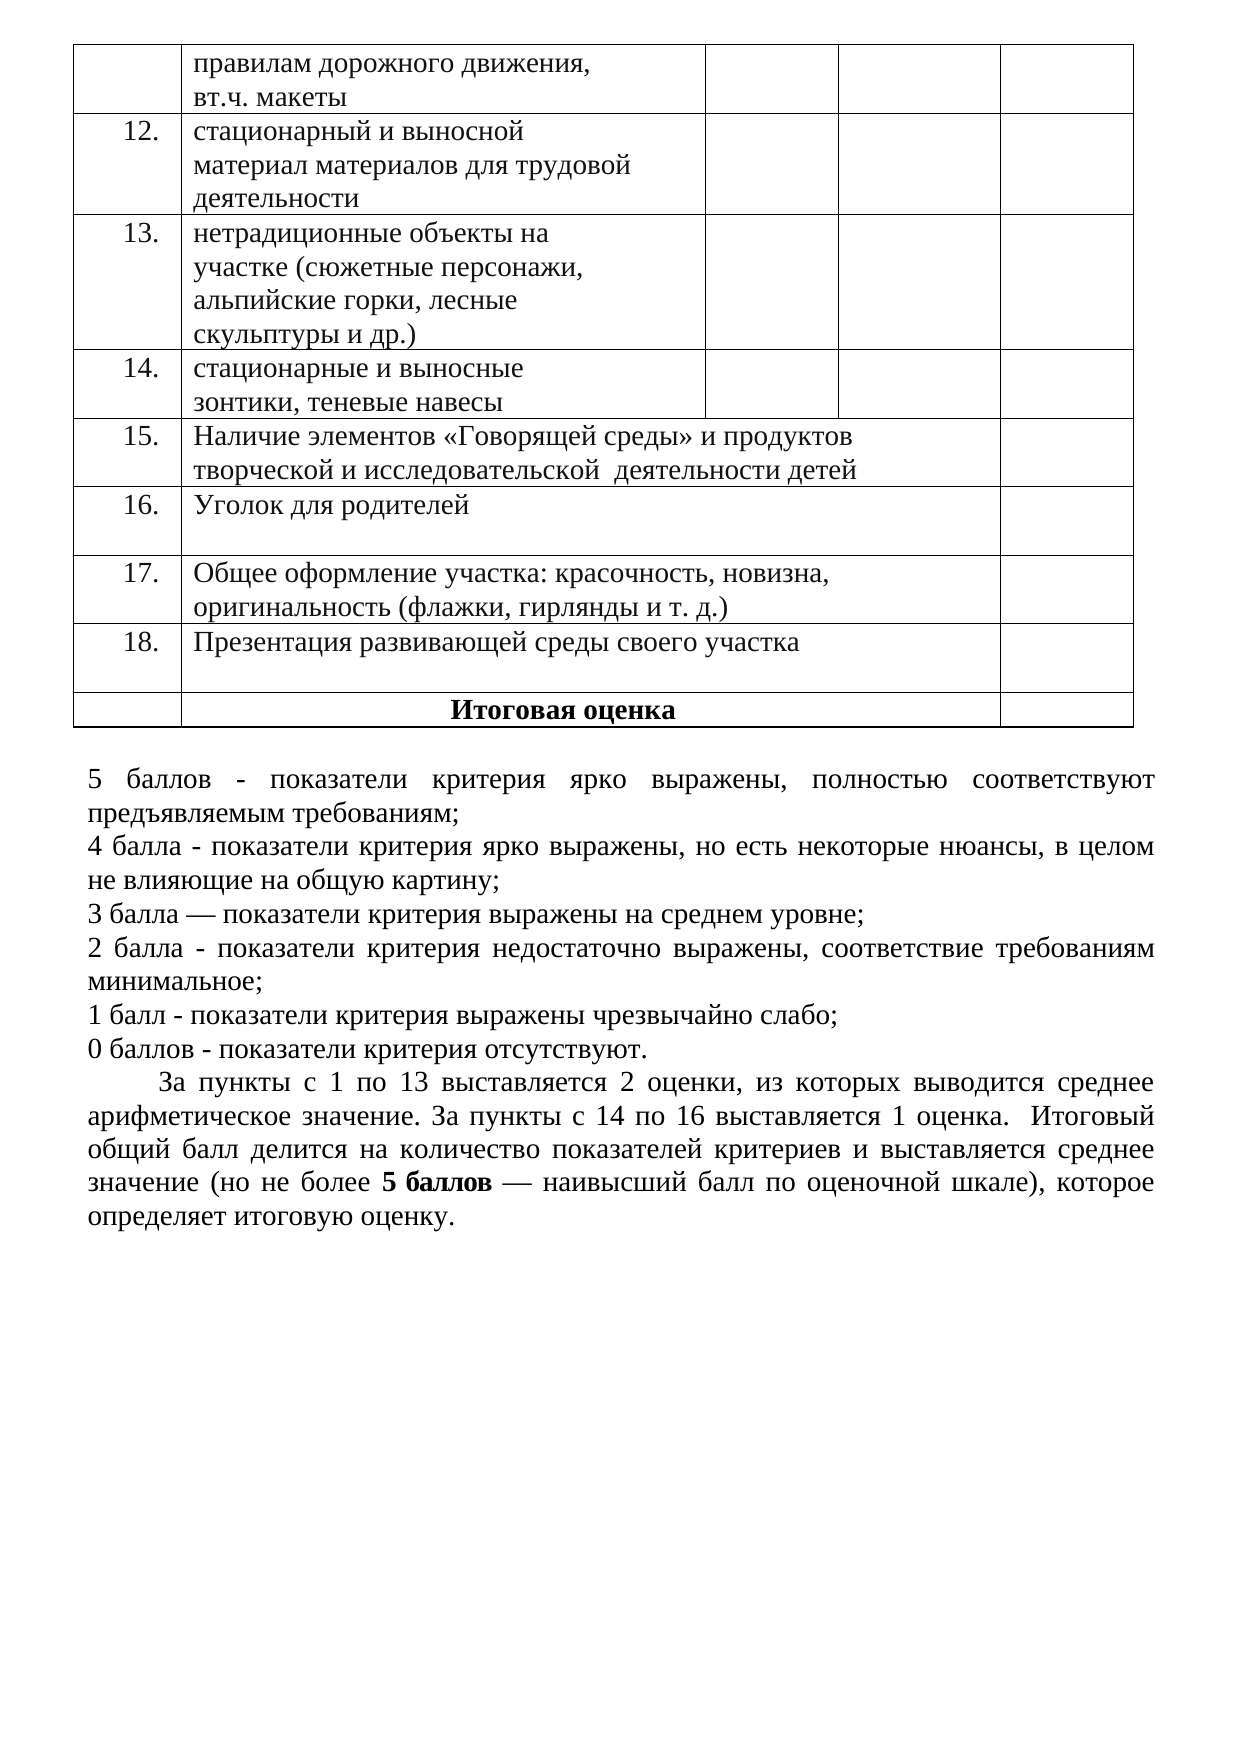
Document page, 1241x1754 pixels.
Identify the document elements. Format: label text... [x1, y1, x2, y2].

table_cell [1001, 215, 1133, 349]
table_cell [74, 693, 181, 726]
table_cell [1001, 114, 1133, 214]
table_cell [1001, 556, 1133, 623]
table_cell [1001, 624, 1133, 692]
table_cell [182, 45, 705, 112]
table_cell [839, 350, 1000, 417]
table_cell [706, 350, 838, 417]
text 0 баллов - показатели критерия отсутствуют. [87, 1031, 1158, 1065]
table_cell [74, 624, 181, 692]
text За пункты с 1 по 13 выставляется 2 оценки, из которых выводится среднее арифметическое значение. За пункты с 14 по 16 выставляется 1 оценка. Итоговый общий балл делится на количество показателей критериев и выставляется среднее значение (но не более 5 баллов — наивысший балл по оценочной шкале), которое определяет итоговую оценку. [87, 1065, 1156, 1232]
table_cell Наличие элементов «Говорящей среды» и продуктов творческой и исследовательской деятельности детей [182, 419, 1000, 486]
text 4 балла - показатели критерия ярко выражены, но есть некоторые нюансы, в целом не влияющие на общую картину; [87, 829, 1156, 896]
table_cell нетрадиционные объекты на участке (сюжетные персонажи, альпийские горки, лесные скульптуры и др.) [182, 215, 705, 349]
table_cell [74, 487, 181, 554]
table_cell [1001, 45, 1133, 112]
table_cell Уголок для родителей [182, 487, 1000, 554]
table_cell [74, 350, 181, 417]
text 1 балл - показатели критерия выражены чрезвычайно слабо; [87, 997, 1158, 1031]
table_cell [1001, 487, 1133, 554]
table_cell Итоговая оценка [182, 693, 1000, 726]
table_cell [1001, 350, 1133, 417]
table_cell стационарные и выносные зонтики, теневые навесы [182, 350, 705, 417]
table_cell Общее оформление участка: красочность, новизна, оригинальность (флажки, гирлянды и т. д.) [182, 556, 1000, 623]
table_cell [706, 45, 838, 112]
text 2 балла - показатели критерия недостаточно выражены, соответствие требованиям минимальное; [87, 930, 1156, 997]
table_cell [1001, 419, 1133, 486]
table_cell [839, 45, 1000, 112]
table_cell [1001, 693, 1133, 726]
table_cell [706, 215, 838, 349]
table_cell [74, 556, 181, 623]
table_cell [839, 114, 1000, 214]
table_cell стационарный и выносной материал материалов для трудовой деятельности [182, 114, 705, 214]
table_cell [74, 419, 181, 486]
table_cell [74, 114, 181, 214]
text 3 балла — показатели критерия выражены на среднем уровне; [87, 896, 1158, 930]
table_cell [706, 114, 838, 214]
table_cell [839, 215, 1000, 349]
table_cell Презентация развивающей среды своего участка [182, 624, 1000, 692]
text 5 баллов - показатели критерия ярко выражены, полностью соответствуют предъявляемым требованиям; [87, 761, 1156, 829]
table_cell [74, 215, 181, 349]
table_cell [74, 45, 181, 112]
